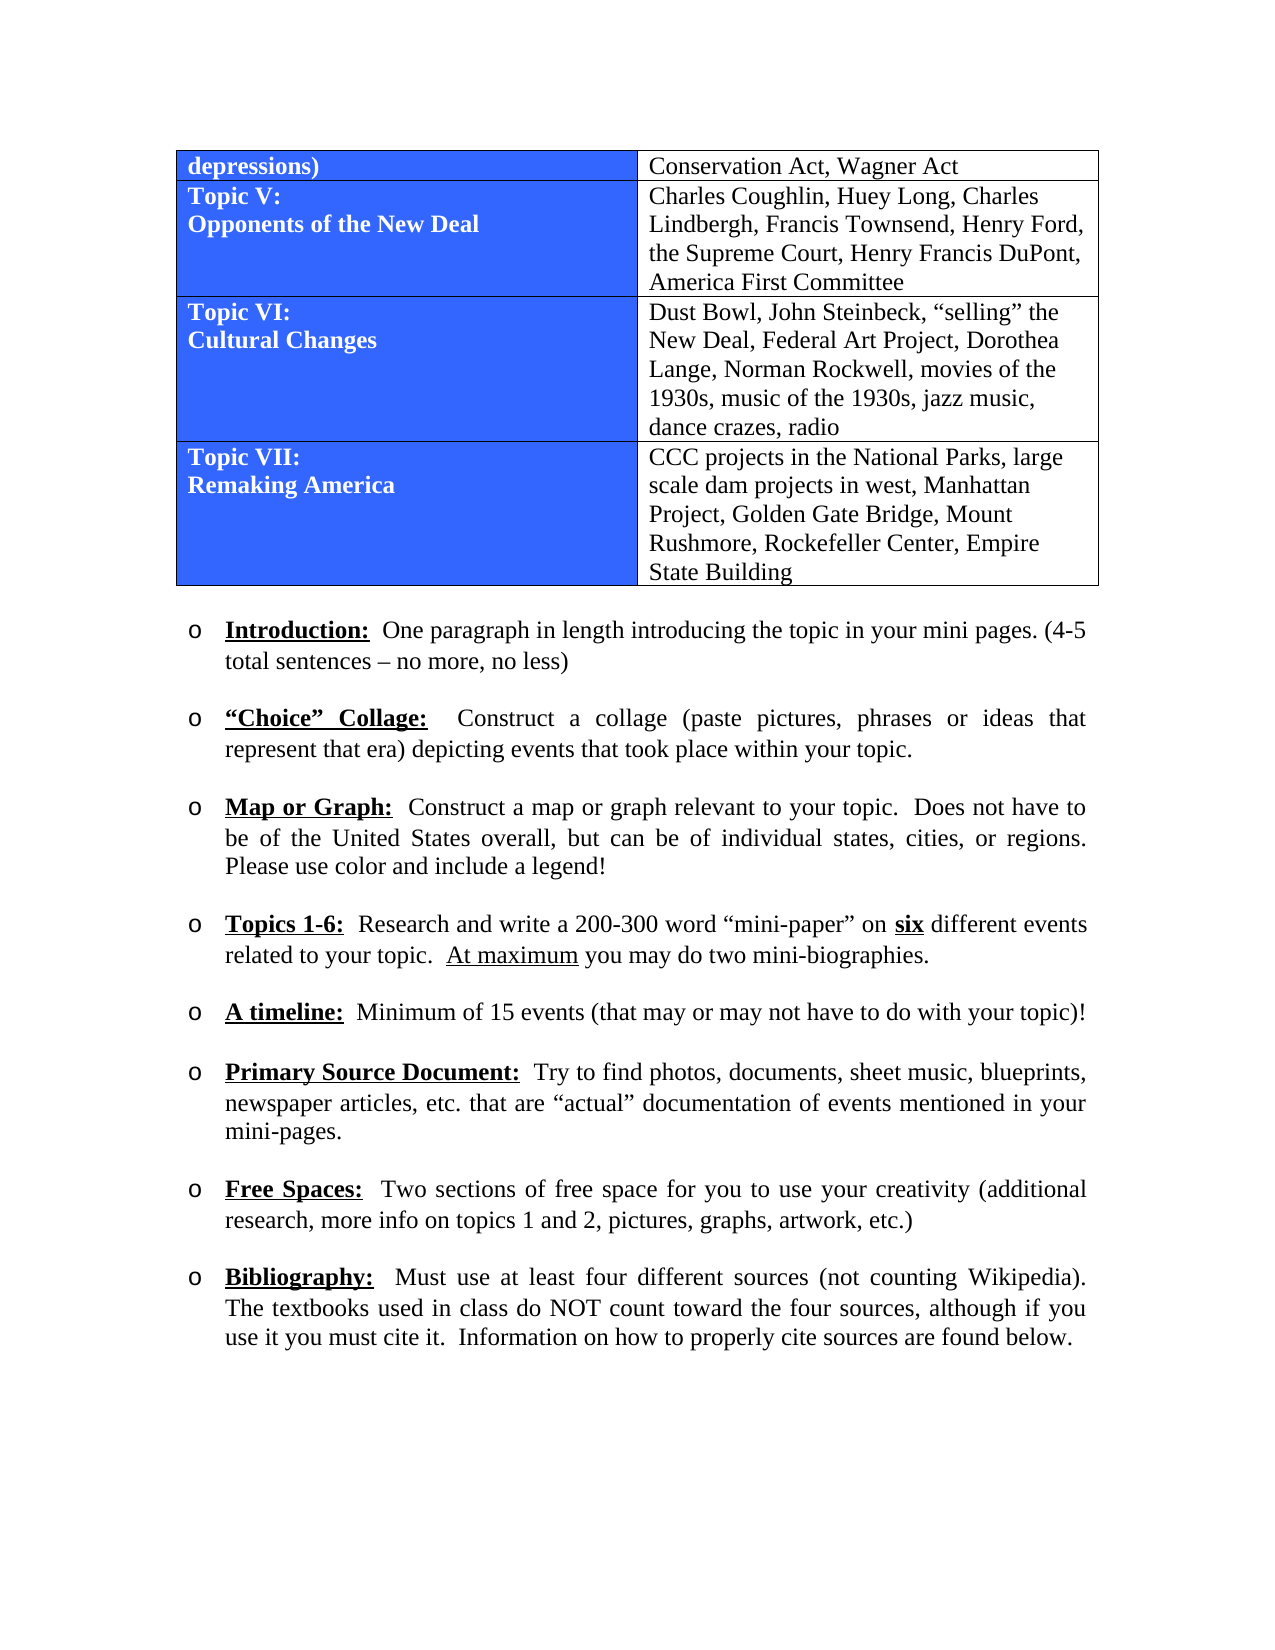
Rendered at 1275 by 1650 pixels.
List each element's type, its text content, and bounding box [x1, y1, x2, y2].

list Introduction: One paragraph in length introducing the topic in your mini pages. (4-5 total sentences – no more, no less) [187, 615, 1087, 675]
list Bibliography: Must use at least four different sources (not counting Wikipedia). The textbooks used in class do NOT count toward the four sources, although if you use it you must cite it. Information on how to properly cite sources are found below. [187, 1262, 1087, 1351]
table_cell Charles Coughlin, Huey Long, Charles Lindbergh, Francis Townsend, Henry Ford, the Supreme Court, Henry Francis DuPont, America First Committee [638, 181, 1098, 296]
list “Choice” Collage: Construct a collage (paste pictures, phrases or ideas that represent that era) depicting events that took place within your topic. [187, 703, 1087, 763]
table_cell Topic V: Opponents of the New Deal [177, 181, 637, 296]
list A timeline: Minimum of 15 events (that may or may not have to do with your topic)! [187, 997, 1087, 1028]
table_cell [638, 151, 1098, 180]
list Map or Graph: Construct a map or graph relevant to your topic. Does not have to be of the United States overall, but can be of individual states, cities, or regions. Please use color and include a legend! [187, 792, 1087, 880]
list Free Spaces: Two sections of free space for you to use your creativity (additional research, more info on topics 1 and 2, pictures, graphs, artwork, etc.) [187, 1174, 1087, 1233]
table_cell Topic VI: Cultural Changes [177, 297, 637, 441]
list Primary Source Document: Try to find photos, documents, sheet music, blueprints, newspaper articles, etc. that are “actual” documentation of events mentioned in your mini-pages. [187, 1057, 1087, 1145]
list Topics 1-6: Research and write a 200-300 word “mini-paper” on six different events related to your topic. At maximum you may do two mini-biographies. [187, 909, 1087, 968]
table_cell Topic VII: Remaking America [177, 442, 637, 585]
table_cell Dust Bowl, John Steinbeck, “selling” the New Deal, Federal Art Project, Dorothea Lange, Norman Rockwell, movies of the 1930s, music of the 1930s, jazz music, dance crazes, radio [638, 297, 1098, 441]
table_cell CCC projects in the National Parks, large scale dam projects in west, Manhattan Project, Golden Gate Bridge, Mount Rushmore, Rockefeller Center, Empire State Building [638, 442, 1098, 585]
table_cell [177, 151, 637, 180]
